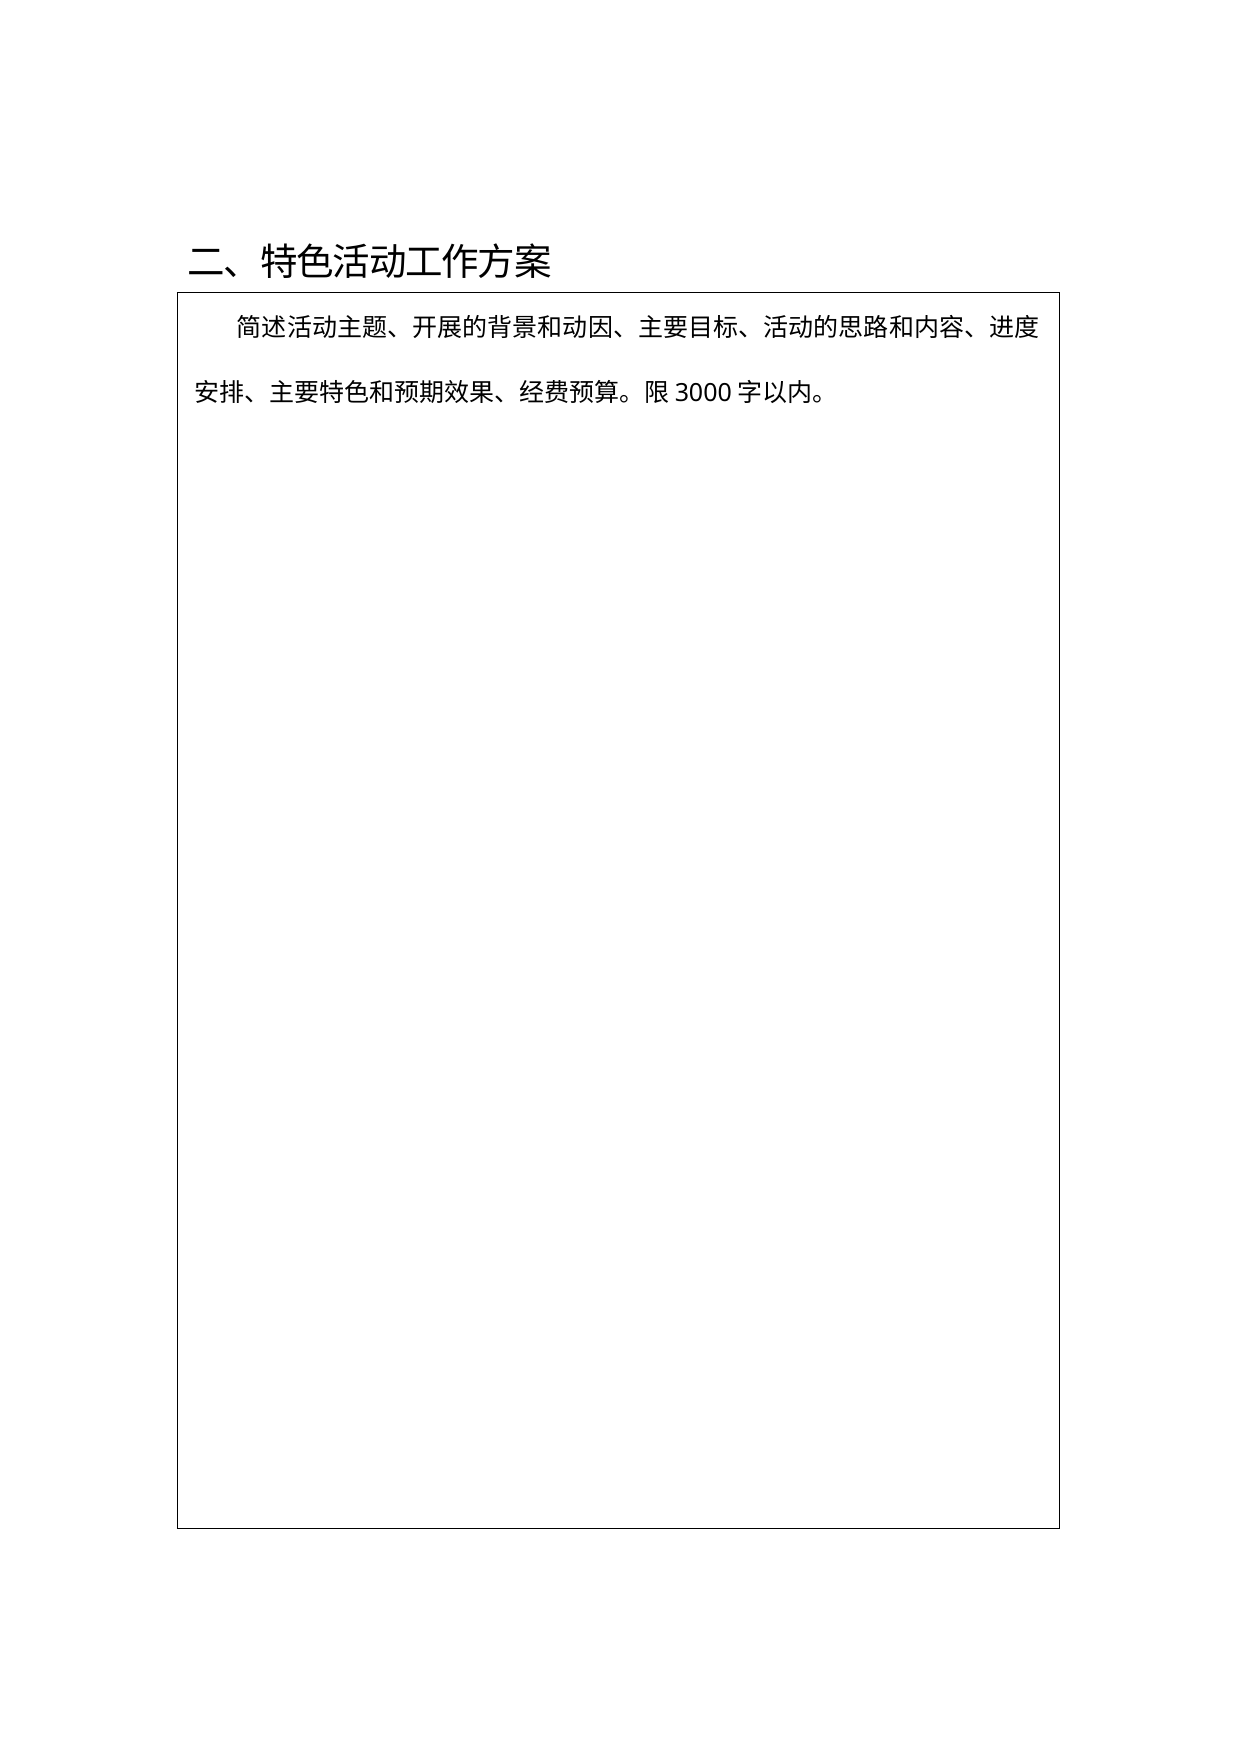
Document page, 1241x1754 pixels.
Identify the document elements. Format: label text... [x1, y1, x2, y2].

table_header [178, 293, 1059, 1528]
text 二、特色活动工作方案 [187, 227, 1053, 292]
